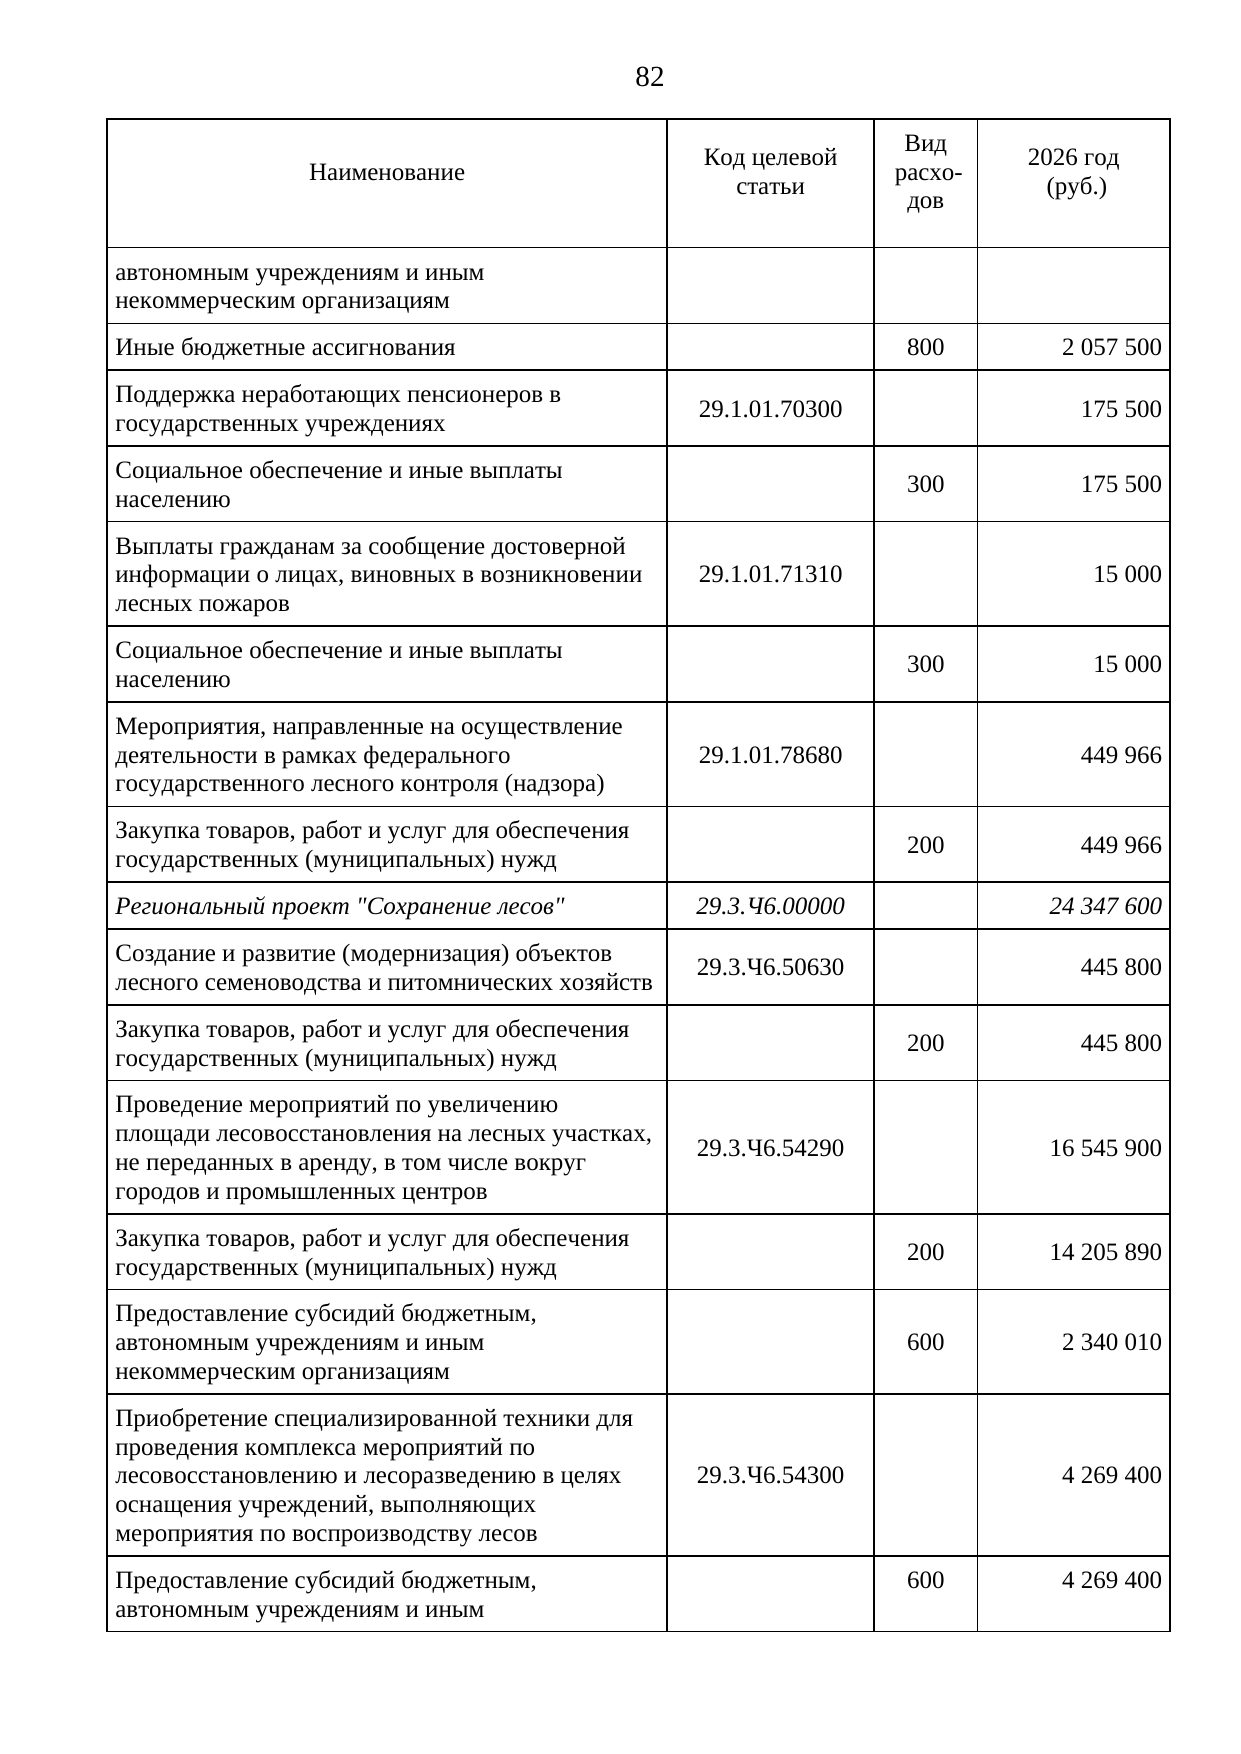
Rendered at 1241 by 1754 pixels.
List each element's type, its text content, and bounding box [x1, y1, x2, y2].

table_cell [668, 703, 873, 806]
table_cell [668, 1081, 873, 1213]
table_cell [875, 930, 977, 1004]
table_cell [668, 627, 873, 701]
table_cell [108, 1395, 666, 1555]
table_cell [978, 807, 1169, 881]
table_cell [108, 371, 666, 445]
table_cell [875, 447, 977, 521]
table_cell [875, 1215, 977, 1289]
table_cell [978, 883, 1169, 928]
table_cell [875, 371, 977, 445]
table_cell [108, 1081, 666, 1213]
table_header Вид расхо- дов [875, 120, 977, 247]
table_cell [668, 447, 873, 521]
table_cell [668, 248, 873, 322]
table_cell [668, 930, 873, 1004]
table_header Код целевой статьи [668, 120, 873, 247]
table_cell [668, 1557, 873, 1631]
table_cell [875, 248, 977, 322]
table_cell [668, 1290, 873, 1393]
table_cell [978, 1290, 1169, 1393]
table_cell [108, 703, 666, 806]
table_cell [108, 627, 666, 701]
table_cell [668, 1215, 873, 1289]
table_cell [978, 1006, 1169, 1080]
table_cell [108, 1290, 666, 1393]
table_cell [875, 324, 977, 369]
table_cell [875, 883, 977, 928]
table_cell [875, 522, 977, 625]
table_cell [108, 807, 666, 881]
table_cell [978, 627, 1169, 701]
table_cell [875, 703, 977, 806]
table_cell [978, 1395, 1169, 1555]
table_header 2026 год (руб.) [978, 120, 1169, 247]
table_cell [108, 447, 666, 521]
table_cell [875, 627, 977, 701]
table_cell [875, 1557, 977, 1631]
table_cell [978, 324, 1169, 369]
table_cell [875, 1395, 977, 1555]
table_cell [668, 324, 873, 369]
table_header Наименование [108, 120, 666, 247]
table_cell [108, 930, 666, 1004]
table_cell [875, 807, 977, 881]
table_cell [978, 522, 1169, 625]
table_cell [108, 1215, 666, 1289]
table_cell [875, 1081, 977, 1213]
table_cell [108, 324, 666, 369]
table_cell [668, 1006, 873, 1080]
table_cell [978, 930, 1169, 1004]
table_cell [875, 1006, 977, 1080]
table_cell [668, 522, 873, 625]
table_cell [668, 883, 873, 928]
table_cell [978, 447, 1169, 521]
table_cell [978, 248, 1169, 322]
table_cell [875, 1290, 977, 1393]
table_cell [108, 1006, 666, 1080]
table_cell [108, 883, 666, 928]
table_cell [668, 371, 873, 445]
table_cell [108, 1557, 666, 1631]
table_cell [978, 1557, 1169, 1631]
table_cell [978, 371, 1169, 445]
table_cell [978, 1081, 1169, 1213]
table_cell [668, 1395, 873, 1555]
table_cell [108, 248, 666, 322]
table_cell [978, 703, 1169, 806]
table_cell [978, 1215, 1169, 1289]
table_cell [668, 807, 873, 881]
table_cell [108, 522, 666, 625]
